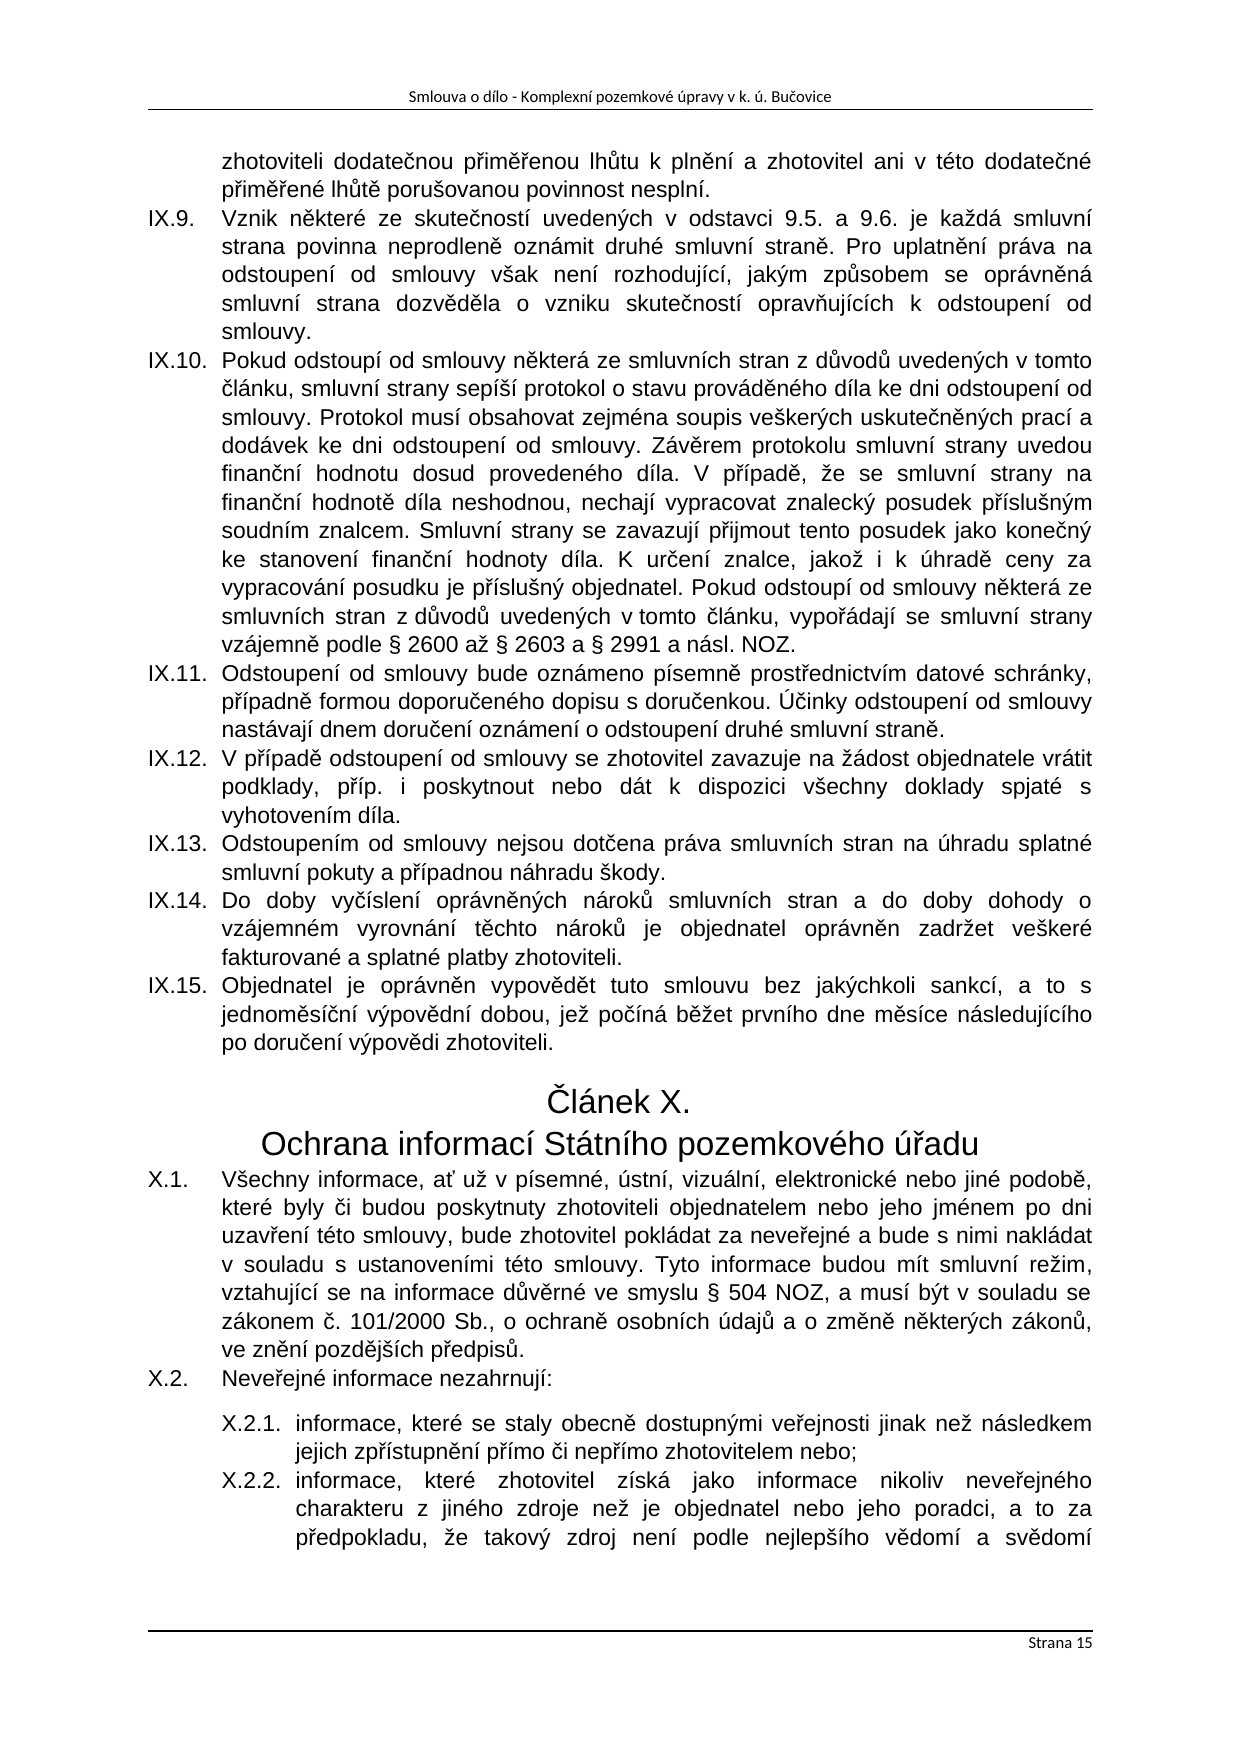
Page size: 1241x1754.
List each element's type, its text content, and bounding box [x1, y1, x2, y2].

list Objednatel je oprávněn vypovědět tuto smlouvu bez jakýchkoli sankcí, a to s jednoměsíční výpovědní dobou, jež počíná běžet prvního dne měsíce následujícího po doručení výpovědi zhotoviteli. [148, 972, 1093, 1056]
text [221, 1467, 1093, 1550]
list Neveřejné informace nezahrnují: [148, 1364, 1093, 1391]
list Do doby vyčíslení oprávněných nároků smluvních stran a do doby dohody o vzájemném vyrovnání těchto nároků je objednatel oprávněn zadržet veškeré fakturované a splatné platby zhotoviteli. [148, 887, 1093, 970]
list Odstoupení od smlouvy bude oznámeno písemně prostřednictvím datové schránky, případně formou doporučeného dopisu s doručenkou. Účinky odstoupení od smlouvy nastávají dnem doručení oznámení o odstoupení druhé smluvní straně. [148, 659, 1093, 743]
list Všechny informace, ať už v písemné, ústní, vizuální, elektronické nebo jiné podobě, které byly či budou poskytnuty zhotoviteli objednatelem nebo jeho jménem po dni uzavření této smlouvy, bude zhotovitel pokládat za neveřejné a bude s nimi nakládat v souladu s ustanoveními této smlouvy. Tyto informace budou mít smluvní režim, vztahující se na informace důvěrné ve smyslu § 504 NOZ, a musí být v souladu se zákonem č. 101/2000 Sb., o ochraně osobních údajů a o změně některých zákonů, ve znění pozdějších předpisů. [148, 1166, 1093, 1362]
subtitle Ochrana informací Státního pozemkového úřadu [148, 1083, 1093, 1162]
list Odstoupením od smlouvy nejsou dotčena práva smluvních stran na úhradu splatné smluvní pokuty a případnou náhradu škody. [148, 830, 1093, 885]
text informace, které se staly obecně dostupnými veřejnosti jinak než následkem jejich zpřístupnění přímo či nepřímo zhotovitelem nebo; [221, 1410, 1093, 1464]
list Vznik některé ze skutečností uvedených v odstavci 9.5. a 9.6. je každá smluvní strana povinna neprodleně oznámit druhé smluvní straně. Pro uplatnění práva na odstoupení od smlouvy však není rozhodující, jakým způsobem se oprávněná smluvní strana dozvěděla o vzniku skutečností opravňujících k odstoupení od smlouvy. [148, 204, 1093, 344]
list Pokud odstoupí od smlouvy některá ze smluvních stran z důvodů uvedených v tomto článku, smluvní strany sepíší protokol o stavu prováděného díla ke dni odstoupení od smlouvy. Protokol musí obsahovat zejména soupis veškerých uskutečněných prací a dodávek ke dni odstoupení od smlouvy. Závěrem protokolu smluvní strany uvedou finanční hodnotu dosud provedeného díla. V případě, že se smluvní strany na finanční hodnotě díla neshodnou, nechají vypracovat znalecký posudek příslušným soudním znalcem. Smluvní strany se zavazují přijmout tento posudek jako konečný ke stanovení finanční hodnoty díla. K určení znalce, jakož i k úhradě ceny za vypracování posudku je příslušný objednatel. Pokud odstoupí od smlouvy některá ze smluvních stran z důvodů uvedených v tomto článku, vypořádají se smluvní strany vzájemně podle § 2600 až § 2603 a § 2991 a násl. NOZ. [148, 347, 1093, 657]
list V případě odstoupení od smlouvy se zhotovitel zavazuje na žádost objednatele vrátit podklady, příp. i poskytnout nebo dát k dispozici všechny doklady spjaté s vyhotovením díla. [148, 745, 1093, 828]
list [148, 148, 1093, 202]
